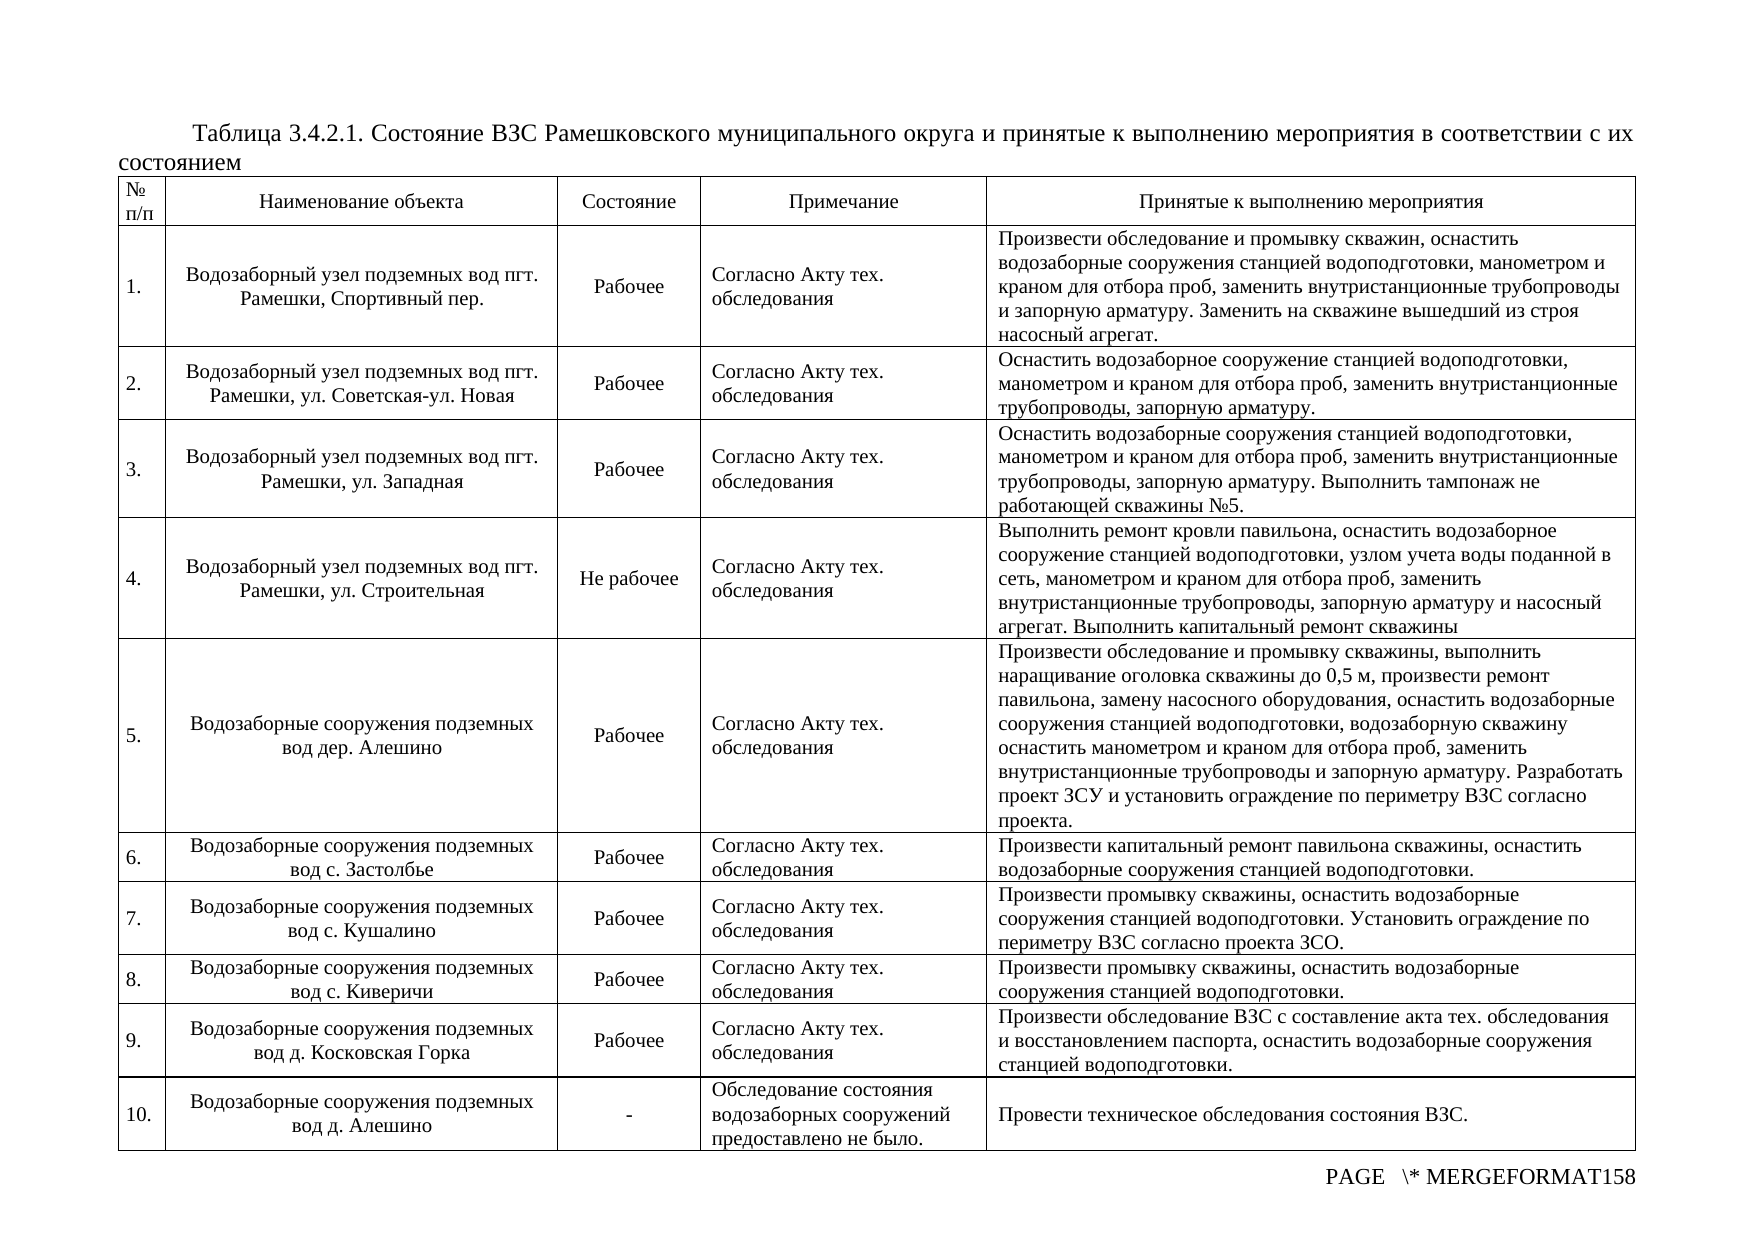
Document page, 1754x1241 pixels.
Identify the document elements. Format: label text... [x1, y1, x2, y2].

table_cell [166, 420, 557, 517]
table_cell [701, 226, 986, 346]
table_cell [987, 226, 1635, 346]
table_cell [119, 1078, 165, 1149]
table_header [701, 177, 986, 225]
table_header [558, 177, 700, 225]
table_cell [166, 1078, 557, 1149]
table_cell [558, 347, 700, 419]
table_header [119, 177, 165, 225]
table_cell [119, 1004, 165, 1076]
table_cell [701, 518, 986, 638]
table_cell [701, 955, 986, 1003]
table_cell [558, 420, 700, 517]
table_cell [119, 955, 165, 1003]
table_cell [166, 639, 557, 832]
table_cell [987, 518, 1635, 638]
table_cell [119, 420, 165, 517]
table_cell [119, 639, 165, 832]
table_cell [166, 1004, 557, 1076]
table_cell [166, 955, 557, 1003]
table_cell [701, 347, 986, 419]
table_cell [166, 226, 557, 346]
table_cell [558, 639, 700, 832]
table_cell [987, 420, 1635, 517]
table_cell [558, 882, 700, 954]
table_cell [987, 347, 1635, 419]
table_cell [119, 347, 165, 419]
list Таблица 3.4.2.1. Состояние ВЗС Рамешковского муниципального округа и принятые к выполнению мероприятия в соответствии с их состоянием [118, 118, 1636, 176]
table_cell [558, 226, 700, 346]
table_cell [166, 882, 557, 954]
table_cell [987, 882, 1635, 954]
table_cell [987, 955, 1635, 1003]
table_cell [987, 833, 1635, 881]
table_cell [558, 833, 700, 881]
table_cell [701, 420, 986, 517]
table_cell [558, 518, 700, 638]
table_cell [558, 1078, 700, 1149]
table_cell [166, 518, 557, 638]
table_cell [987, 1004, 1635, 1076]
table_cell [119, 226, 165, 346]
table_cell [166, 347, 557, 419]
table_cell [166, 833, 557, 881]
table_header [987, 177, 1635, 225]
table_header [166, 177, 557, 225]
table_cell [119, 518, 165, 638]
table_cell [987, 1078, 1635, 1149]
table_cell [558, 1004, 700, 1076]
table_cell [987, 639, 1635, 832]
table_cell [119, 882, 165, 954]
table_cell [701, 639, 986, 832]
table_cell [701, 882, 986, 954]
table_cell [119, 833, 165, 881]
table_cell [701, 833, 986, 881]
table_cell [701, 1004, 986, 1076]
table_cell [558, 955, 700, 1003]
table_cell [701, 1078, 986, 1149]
